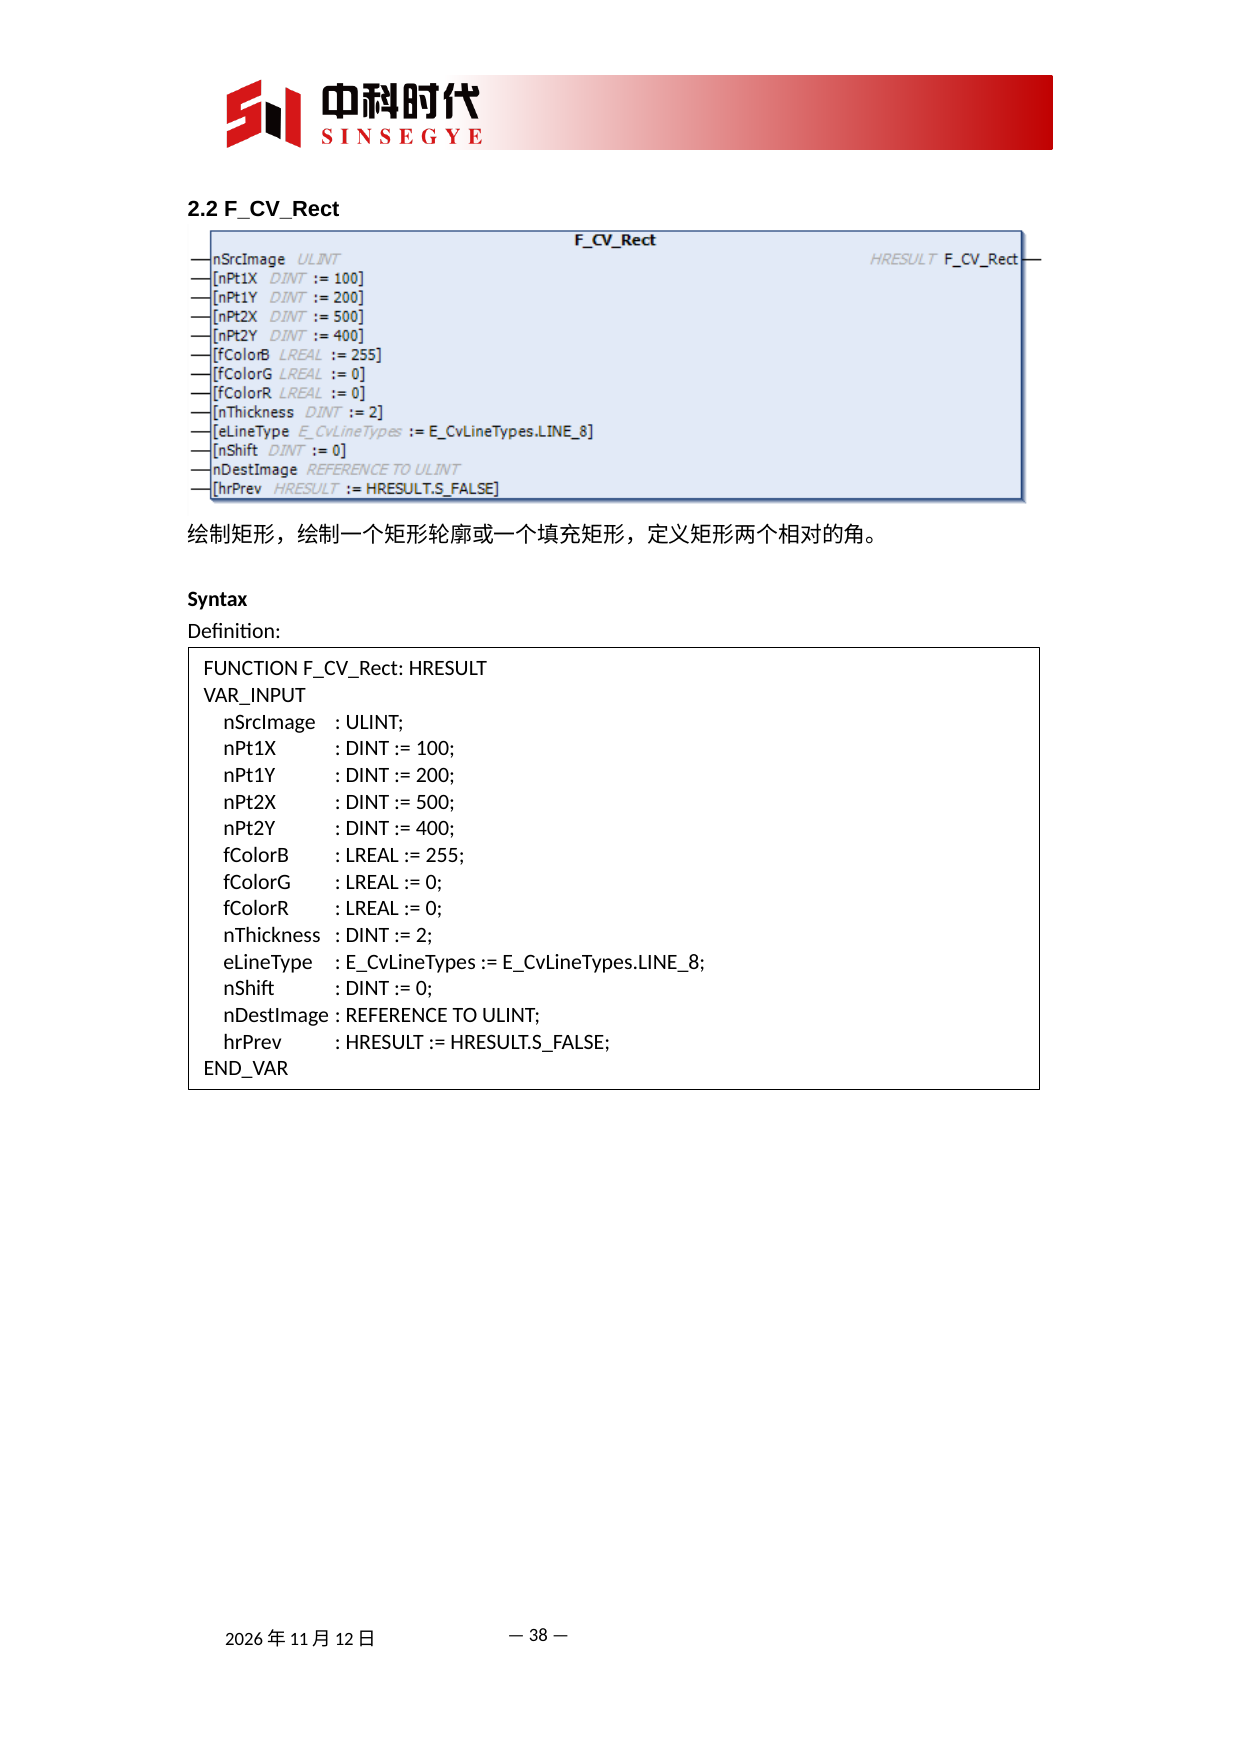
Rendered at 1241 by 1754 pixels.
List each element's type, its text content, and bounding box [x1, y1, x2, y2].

picture [225, 78, 483, 150]
subtitle F_CV_Rect [187, 192, 1053, 224]
text 绘制矩形，绘制一个矩形轮廓或一个填充矩形，定义矩形两个相对的角。 [187, 517, 1053, 549]
picture [187, 224, 1050, 516]
text Definition: [187, 614, 1053, 647]
text Syntax [187, 582, 1053, 614]
